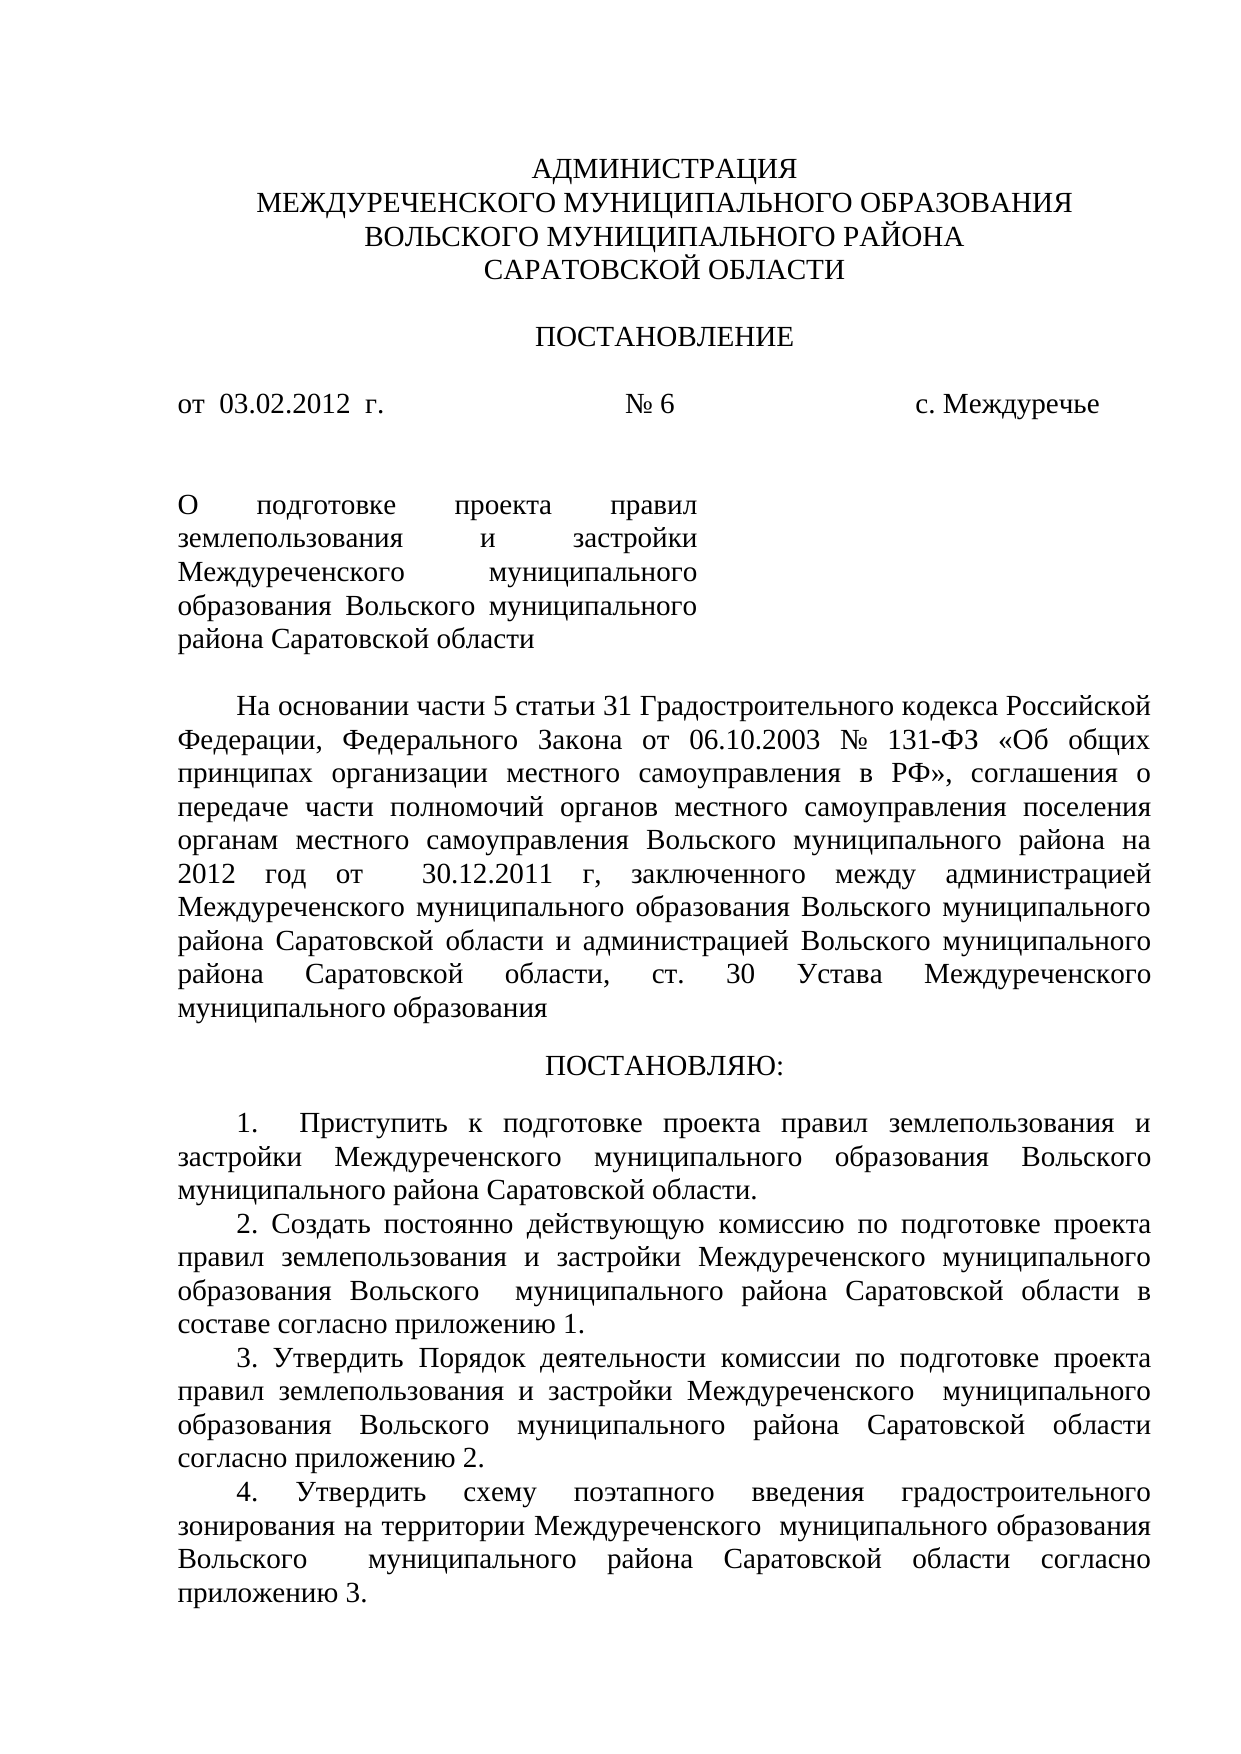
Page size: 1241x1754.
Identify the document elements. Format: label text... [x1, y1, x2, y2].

table_header О подготовке проекта правил землепользования и застройки Междуреченского муниципального образования Вольского муниципального района Саратовской области [166, 487, 709, 655]
text от 03.02.2012 г. № 6 с. Междуречье [177, 386, 1152, 453]
text 3. Утвердить Порядок деятельности комиссии по подготовке проекта правил землепользования и застройки Междуреченского муниципального образования Вольского муниципального района Саратовской области согласно приложению 2. [177, 1340, 1152, 1474]
text 2. Создать постоянно действующую комиссию по подготовке проекта правил землепользования и застройки Междуреченского муниципального образования Вольского муниципального района Саратовской области в составе согласно приложению 1. [177, 1206, 1152, 1340]
text На основании части 5 статьи 31 Градостроительного кодекса Российской Федерации, Федерального Закона от 06.10.2003 № 131-ФЗ «Об общих принципах организации местного самоуправления в РФ», соглашения о передаче части полномочий органов местного самоуправления поселения органам местного самоуправления Вольского муниципального района на 2012 год от 30.12.2011 г, заключенного между администрацией Междуреченского муниципального образования Вольского муниципального района Саратовской области и администрацией Вольского муниципального района Саратовской области, ст. 30 Устава Междуреченского муниципального образования [177, 688, 1152, 1024]
text САРАТОВСКОЙ ОБЛАСТИ [177, 252, 1152, 286]
text ПОСТАНОВЛЯЮ: [177, 1048, 1152, 1081]
text АДМИНИСТРАЦИЯ [177, 152, 1152, 185]
text МЕЖДУРЕЧЕНСКОГО МУНИЦИПАЛЬНОГО ОБРАЗОВАНИЯ [177, 185, 1152, 219]
text 4. Утвердить схему поэтапного введения градостроительного зонирования на территории Междуреченского муниципального образования Вольского муниципального района Саратовской области согласно приложению 3. [177, 1474, 1152, 1608]
text ВОЛЬСКОГО МУНИЦИПАЛЬНОГО РАЙОНА [177, 219, 1152, 252]
title 1. Приступить к подготовке проекта правил землепользования и застройки Междуреченского муниципального образования Вольского муниципального района Саратовской области. [177, 1105, 1152, 1206]
text ПОСТАНОВЛЕНИЕ [177, 319, 1152, 353]
